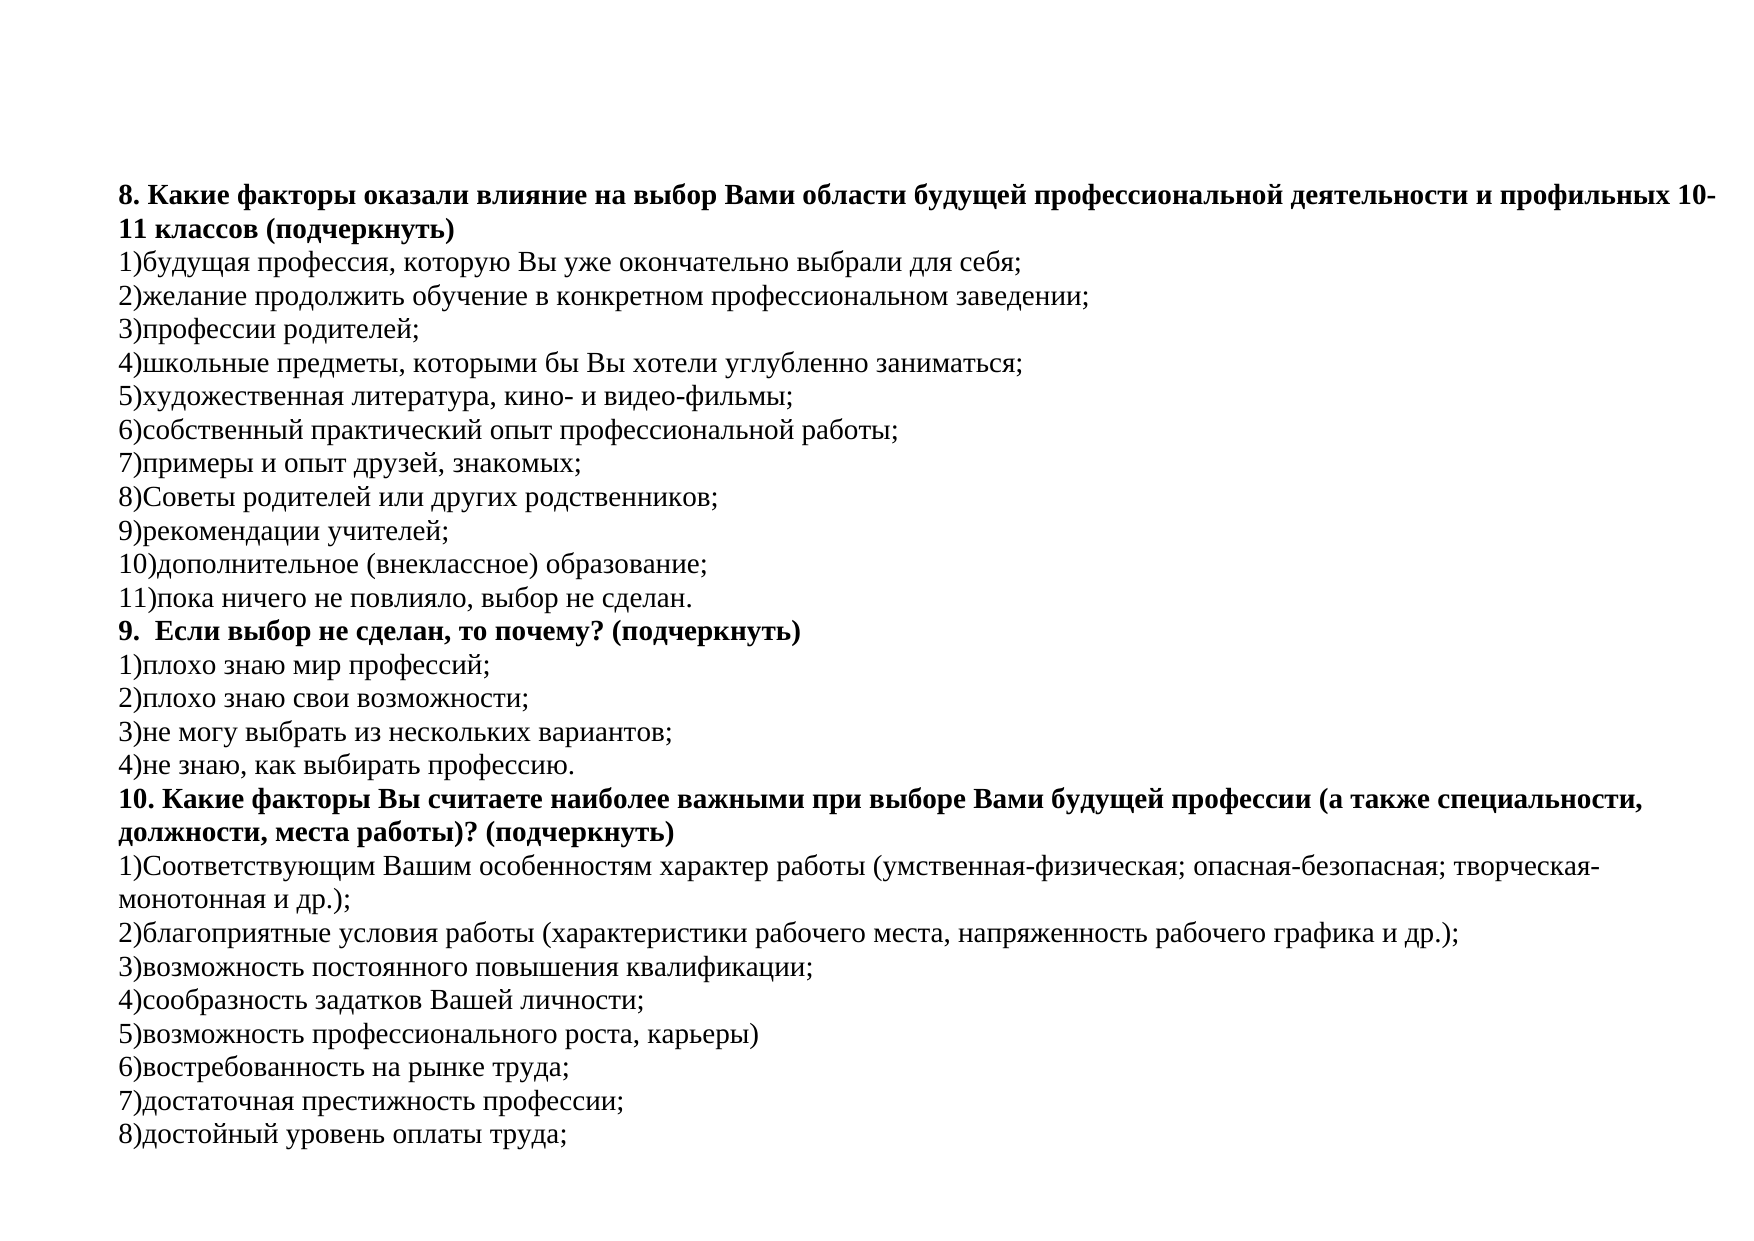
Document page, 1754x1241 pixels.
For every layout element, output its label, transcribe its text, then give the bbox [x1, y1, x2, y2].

text 8. Какие факторы оказали влияние на выбор Вами области будущей профессиональной деятельности и профильных 10-11 классов (подчеркнуть) [118, 177, 1724, 244]
text 6)востребованность на рынке труда; [118, 1049, 1724, 1083]
text 9)рекомендации учителей; [118, 513, 1724, 546]
text 2)благоприятные условия работы (характеристики рабочего места, напряженность рабочего графика и др.); [118, 915, 1724, 949]
text 4)школьные предметы, которыми бы Вы хотели углубленно заниматься; [118, 345, 1724, 378]
text 5)художественная литература, кино- и видео-фильмы; [118, 378, 1724, 412]
text 10)дополнительное (внеклассное) образование; [118, 546, 1724, 580]
text 3)возможность постоянного повышения квалификации; [118, 949, 1724, 982]
text 2)плохо знаю свои возможности; [118, 680, 1724, 714]
text 3)профессии родителей; [118, 311, 1724, 345]
text 4)сообразность задатков Вашей личности; [118, 982, 1724, 1016]
text 1)плохо знаю мир профессий; [118, 647, 1724, 680]
text 6)собственный практический опыт профессиональной работы; [118, 412, 1724, 446]
text 11)пока ничего не повлияло, выбор не сделан. [118, 580, 1724, 613]
text 8)Советы родителей или других родственников; [118, 479, 1724, 513]
text 1)будущая профессия, которую Вы уже окончательно выбрали для себя; [118, 244, 1724, 278]
text 8)достойный уровень оплаты труда; [118, 1116, 1724, 1150]
text 7)достаточная престижность профессии; [118, 1083, 1724, 1116]
text 5)возможность профессионального роста, карьеры) [118, 1016, 1724, 1049]
text 2)желание продолжить обучение в конкретном профессиональном заведении; [118, 278, 1724, 311]
text 9. Если выбор не сделан, то почему? (подчеркнуть) [118, 613, 1724, 647]
text 1)Соответствующим Вашим особенностям характер работы (умственная-физическая; опасная-безопасная; творческая-монотонная и др.); [118, 848, 1724, 915]
text 3)не могу выбрать из нескольких вариантов; [118, 714, 1724, 747]
text 7)примеры и опыт друзей, знакомых; [118, 446, 1724, 479]
text 4)не знаю, как выбирать профессию. [118, 747, 1724, 781]
text 10. Какие факторы Вы считаете наиболее важными при выборе Вами будущей профессии (а также специальности, должности, места работы)? (подчеркнуть) [118, 781, 1724, 848]
